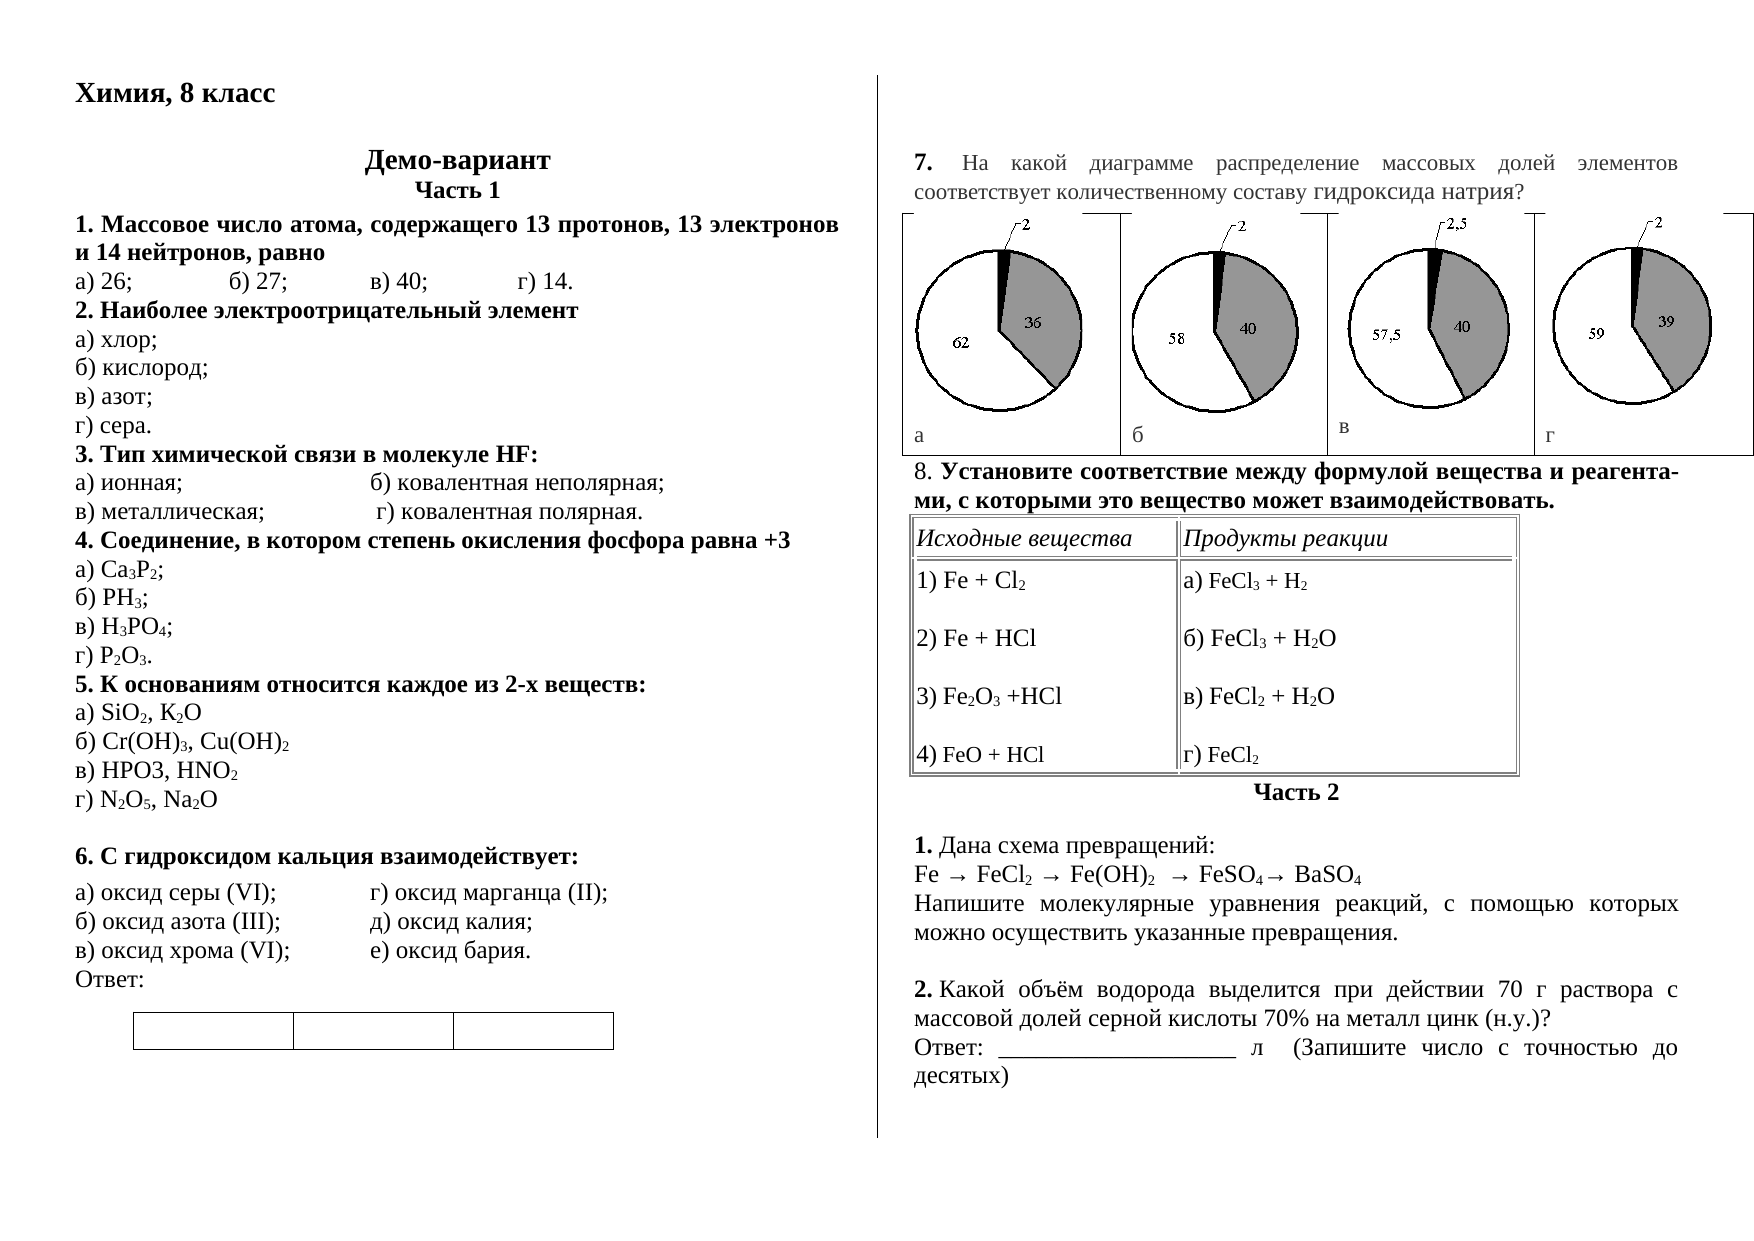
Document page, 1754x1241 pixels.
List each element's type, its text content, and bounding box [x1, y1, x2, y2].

table_cell а) FeCl3 + H2 б) FeCl3 + H2O в) FeCl2 + H2O г) FeCl2 [1179, 556, 1518, 772]
text 1. Массовое число атома, содержащего 13 протонов, 13 электронов и 14 нейтронов, равно [75, 209, 840, 266]
picture [1338, 213, 1525, 412]
table_header [134, 1013, 293, 1049]
table_header а [903, 214, 1120, 455]
table_cell 1) Fe + Cl2 2) Fe + HCl 3) Fe2O3 +HCl 4) FeO + HCl [912, 556, 1179, 772]
picture [1545, 213, 1724, 414]
table_header [454, 1013, 613, 1049]
text б) оксид азота (III); д) оксид калия; [75, 906, 840, 935]
text 2. Наиболее электроотрицательный элемент [75, 295, 840, 324]
text а) 26; б) 27; в) 40; г) 14. [75, 266, 840, 295]
text г) Р2О3. [75, 640, 840, 669]
text Ответ: ___________________ л (Запишите число с точностью до десятых) [914, 1032, 1679, 1089]
table_header в [1328, 214, 1534, 455]
table_header б [1121, 214, 1327, 455]
text а) оксид серы (VI); г) оксид марганца (II); [75, 877, 840, 906]
text в) оксид хрома (VI); е) оксид бария. [75, 935, 840, 964]
table_header Исходные вещества [912, 515, 1179, 556]
text г) сера. [75, 410, 840, 439]
text 6. С гидроксидом кальция взаимодействует: [75, 841, 840, 870]
text в) азот; [75, 381, 840, 410]
picture [1131, 213, 1301, 414]
text а) SiO2, К2O [75, 697, 840, 726]
text 3. Тип химической связи в молекуле HF: [75, 439, 840, 467]
table_header г [1535, 214, 1753, 455]
text а) Са3Р2; [75, 554, 840, 582]
text в) HPO3, HNO2 [75, 755, 840, 784]
text 5. К основаниям относится каждое из 2-х веществ: [75, 669, 840, 697]
text б) РН3; [75, 582, 840, 611]
text Химия, 8 класс [75, 75, 840, 108]
picture [913, 213, 1083, 414]
text 8. Установите соответствие между формулой вещества и реагентами, с которыми это вещество может взаимодействовать. [914, 456, 1679, 513]
text Демо-вариант [75, 142, 840, 176]
text в) металлическая; г) ковалентная полярная. [75, 496, 840, 525]
text в) Н3РО4; [75, 611, 840, 640]
table_header [294, 1013, 453, 1049]
text Fe → FeCl2 → Fe(OH)2 → FeSO4→ ВаSO4 [914, 859, 1679, 888]
text Напишите молекулярные уравнения реакций, с помощью которых можно осуществить указанные превращения. [914, 888, 1679, 946]
table_header Продукты реакции [1179, 518, 1516, 556]
text 2. Какой объём водорода выделится при действии 70 г раствора с массовой долей серной кислоты 70% на металл цинк (н.у.)? [914, 974, 1679, 1032]
text 7. На какой диаграмме распределение массовых долей элементов соответствует количественному составу гидроксида натрия? [914, 147, 1679, 205]
text г) N2O5, Na2O [75, 784, 840, 812]
text Часть 2 [914, 777, 1679, 805]
text 1. Дана схема превращений: [914, 831, 1679, 859]
text 4. Соединение, в котором степень окисления фосфора равна +3 [75, 525, 840, 554]
text а) хлор; [75, 324, 840, 352]
text а) ионная; б) ковалентная неполярная; [75, 467, 840, 496]
text Часть 1 [75, 176, 840, 204]
text Ответ: [75, 964, 840, 992]
text б) кислород; [75, 352, 840, 381]
text б) Сr(OH)3, Cu(OH)2 [75, 726, 840, 755]
